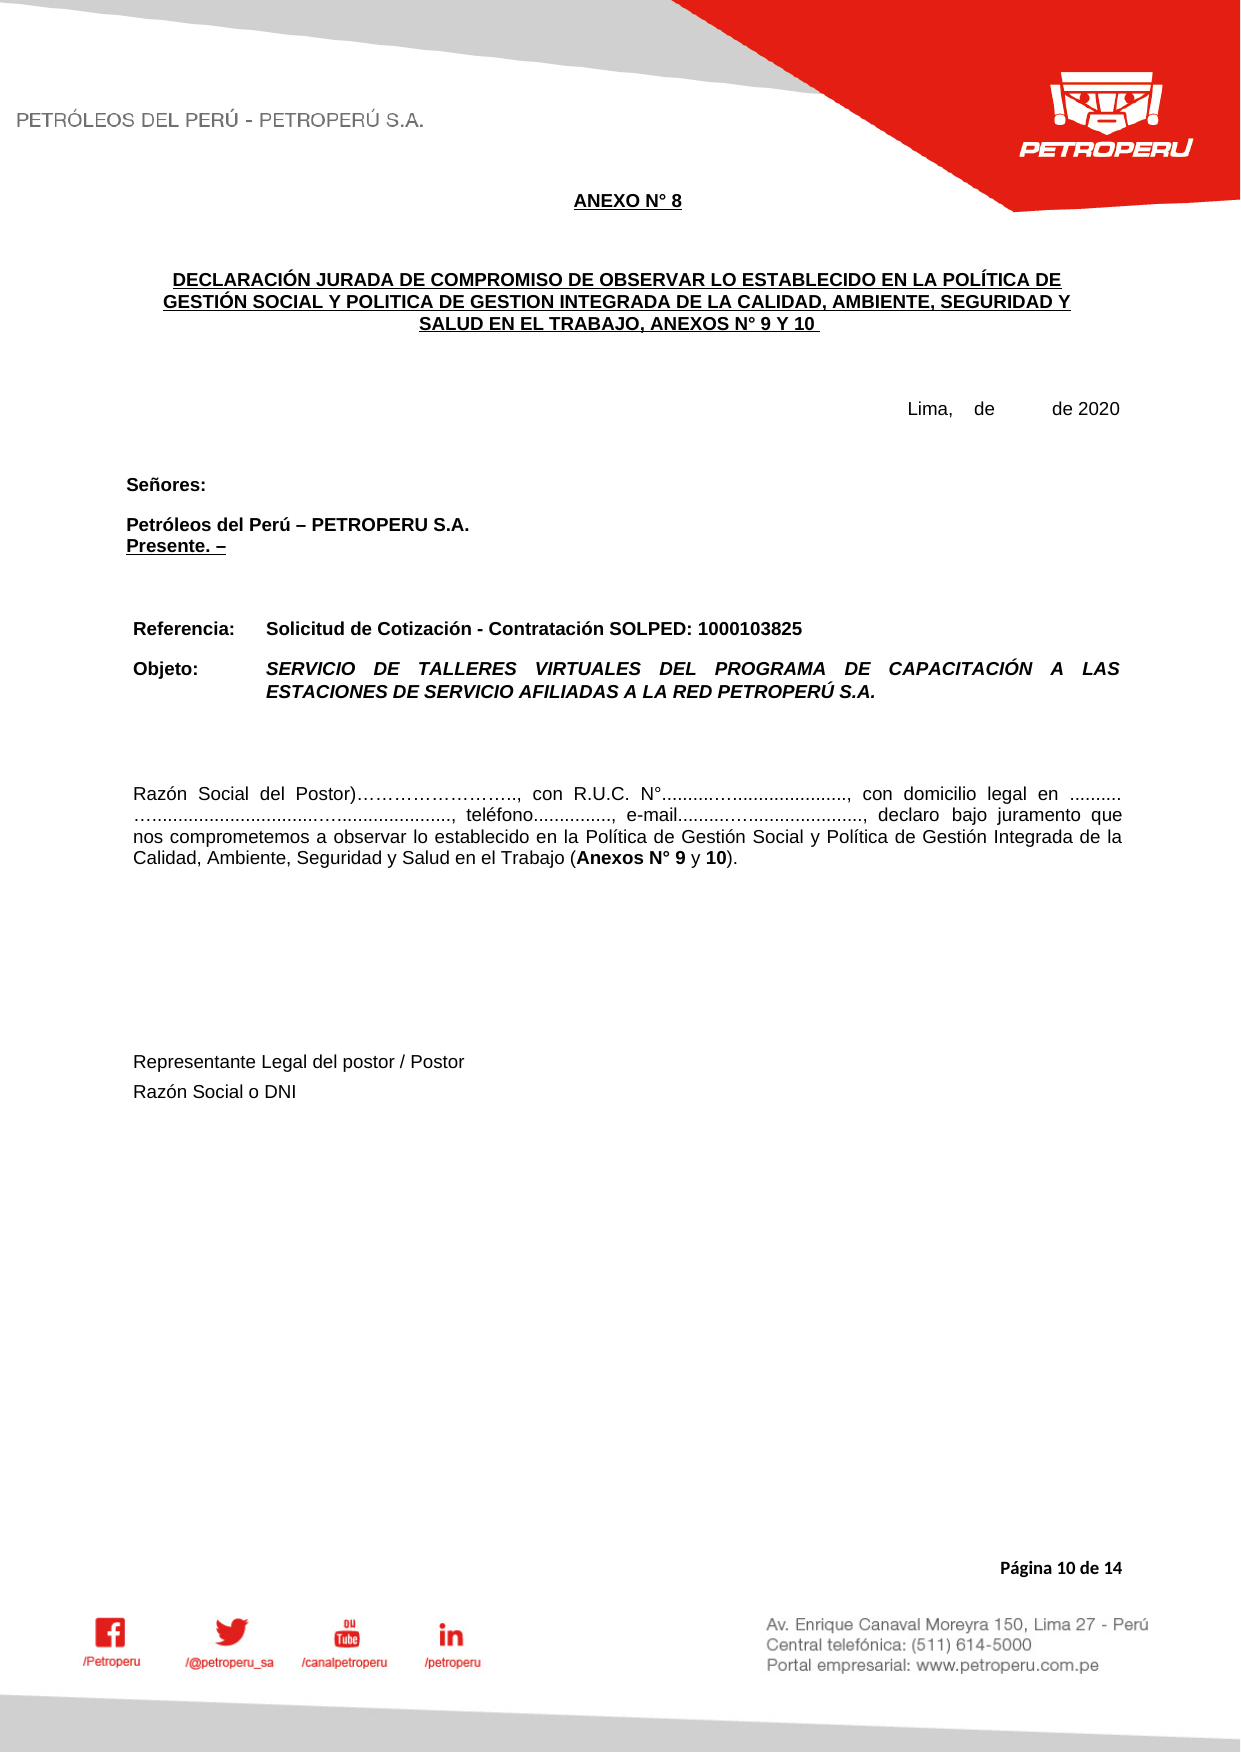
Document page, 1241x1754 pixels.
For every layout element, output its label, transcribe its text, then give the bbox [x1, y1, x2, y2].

picture [0, 0, 1241, 225]
text ANEXO N° 8 [133, 190, 1122, 212]
picture [0, 1609, 1241, 1752]
text Razón Social del Postor)…………………….., con R.U.C. N°..........…......................, con domicilio legal en ..........…................................…......................, teléfono..............., e-mail..........…......................, declaro bajo juramento que nos comprometemos a observar lo establecido en la Política de Gestión Social y Política de Gestión Integrada de la Calidad, Ambiente, Seguridad y Salud en el Trabajo (Anexos N° 9 y 10). [133, 782, 1122, 869]
text Presente. – [126, 535, 1120, 557]
text DECLARACIÓN JURADA DE COMPROMISO DE OBSERVAR LO ESTABLECIDO EN LA POLÍTICA DE GESTIÓN SOCIAL Y POLITICA DE GESTION INTEGRADA DE LA CALIDAD, AMBIENTE, SEGURIDAD Y SALUD EN EL TRABAJO, ANEXOS N° 9 Y 10 [133, 269, 1101, 334]
text Lima, de de 2020 [724, 398, 1120, 419]
text Razón Social o DNI [133, 1081, 1122, 1102]
text Representante Legal del postor / Postor [133, 1051, 1122, 1073]
text Petróleos del Perú – PETROPERU S.A. [126, 513, 1120, 535]
text Referencia: Solicitud de Cotización - Contratación SOLPED: 1000103825 [133, 618, 1122, 639]
text Señores: [126, 473, 1120, 495]
text Objeto: SERVICIO DE TALLERES VIRTUALES DEL PROGRAMA DE CAPACITACIÓN A LAS ESTACIONES DE SERVICIO AFILIADAS A LA RED PETROPERÚ S.A. [133, 658, 1122, 703]
